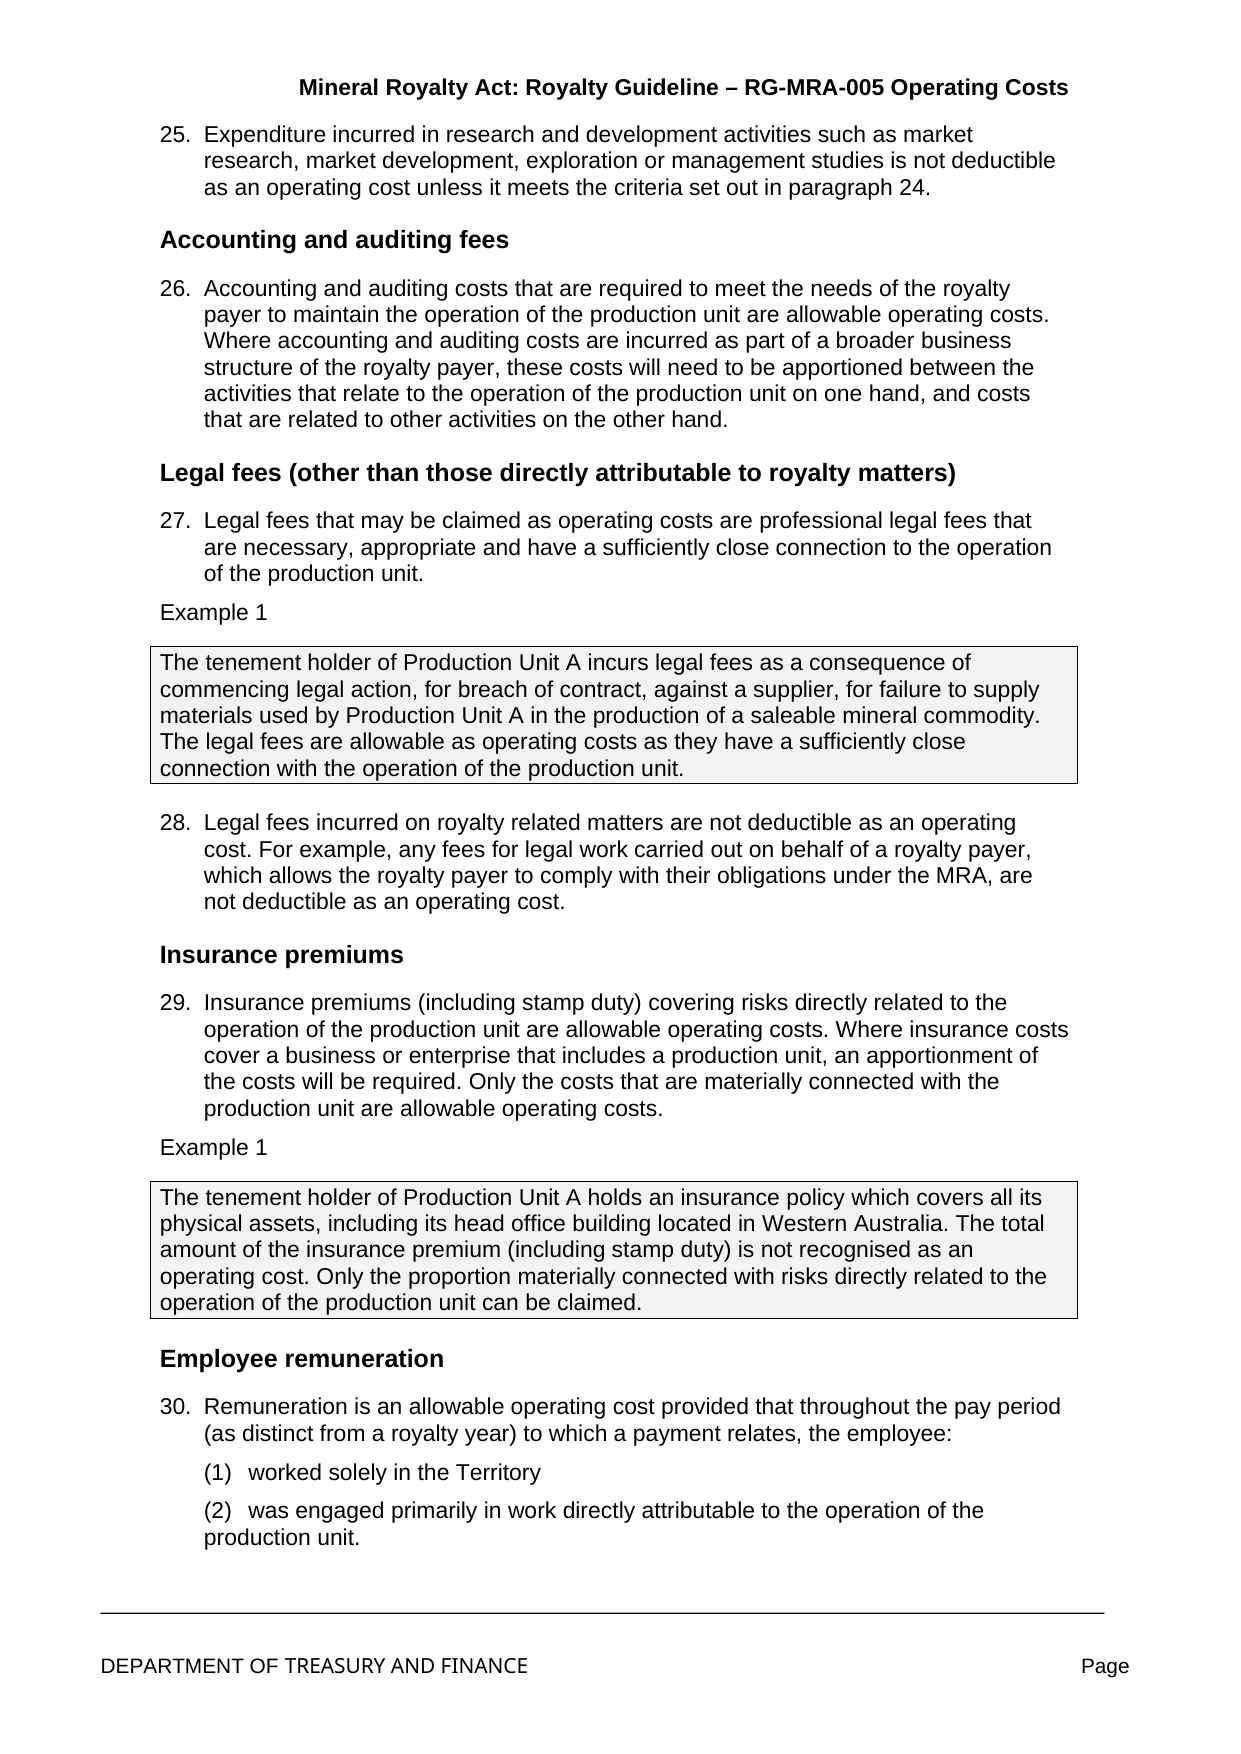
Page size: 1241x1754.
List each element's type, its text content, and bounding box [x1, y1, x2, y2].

list Legal fees incurred on royalty related matters are not deductible as an operating cost. For example, any fees for legal work carried out on behalf of a royalty payer, which allows the royalty payer to comply with their obligations under the MRA, are not deductible as an operating cost. [159, 809, 1069, 914]
list Expenditure incurred in research and development activities such as market research, market development, exploration or management studies is not deductible as an operating cost unless it meets the criteria set out in paragraph 24. [159, 121, 1069, 200]
list Insurance premiums (including stamp duty) covering risks directly related to the operation of the production unit are allowable operating costs. Where insurance costs cover a business or enterprise that includes a production unit, an apportionment of the costs will be required. Only the costs that are materially connected with the production unit are allowable operating costs. [159, 989, 1069, 1121]
list Accounting and auditing costs that are required to meet the needs of the royalty payer to maintain the operation of the production unit are allowable operating costs. Where accounting and auditing costs are incurred as part of a broader business structure of the royalty payer, these costs will need to be apportioned between the activities that relate to the operation of the production unit on one hand, and costs that are related to other activities on the other hand. [159, 275, 1069, 433]
list Legal fees that may be claimed as operating costs are professional legal fees that are necessary, appropriate and have a sufficiently close connection to the operation of the production unit. [159, 507, 1069, 586]
list worked solely in the Territory [204, 1458, 1069, 1485]
subtitle Insurance premiums [159, 939, 1069, 968]
list Remuneration is an allowable operating cost provided that throughout the pay period (as distinct from a royalty year) to which a payment relates, the employee: [159, 1393, 1069, 1446]
text Example 1 [159, 1133, 1069, 1160]
text The tenement holder of Production Unit A holds an insurance policy which covers all its physical assets, including its head office building located in Western Australia. The total amount of the insurance premium (including stamp duty) is not recognised as an operating cost. Only the proportion materially connected with risks directly related to the operation of the production unit can be claimed. [151, 1182, 1077, 1318]
subtitle Accounting and auditing fees [159, 225, 1069, 254]
text The tenement holder of Production Unit A incurs legal fees as a consequence of commencing legal action, for breach of contract, against a supplier, for failure to supply materials used by Production Unit A in the production of a saleable mineral commodity. The legal fees are allowable as operating costs as they have a sufficiently close connection with the operation of the production unit. [151, 647, 1077, 783]
list was engaged primarily in work directly attributable to the operation of the production unit. [204, 1497, 1069, 1550]
subtitle Employee remuneration [159, 1344, 1069, 1372]
text Example 1 [159, 599, 1069, 625]
subtitle Legal fees (other than those directly attributable to royalty matters) [159, 458, 1069, 487]
